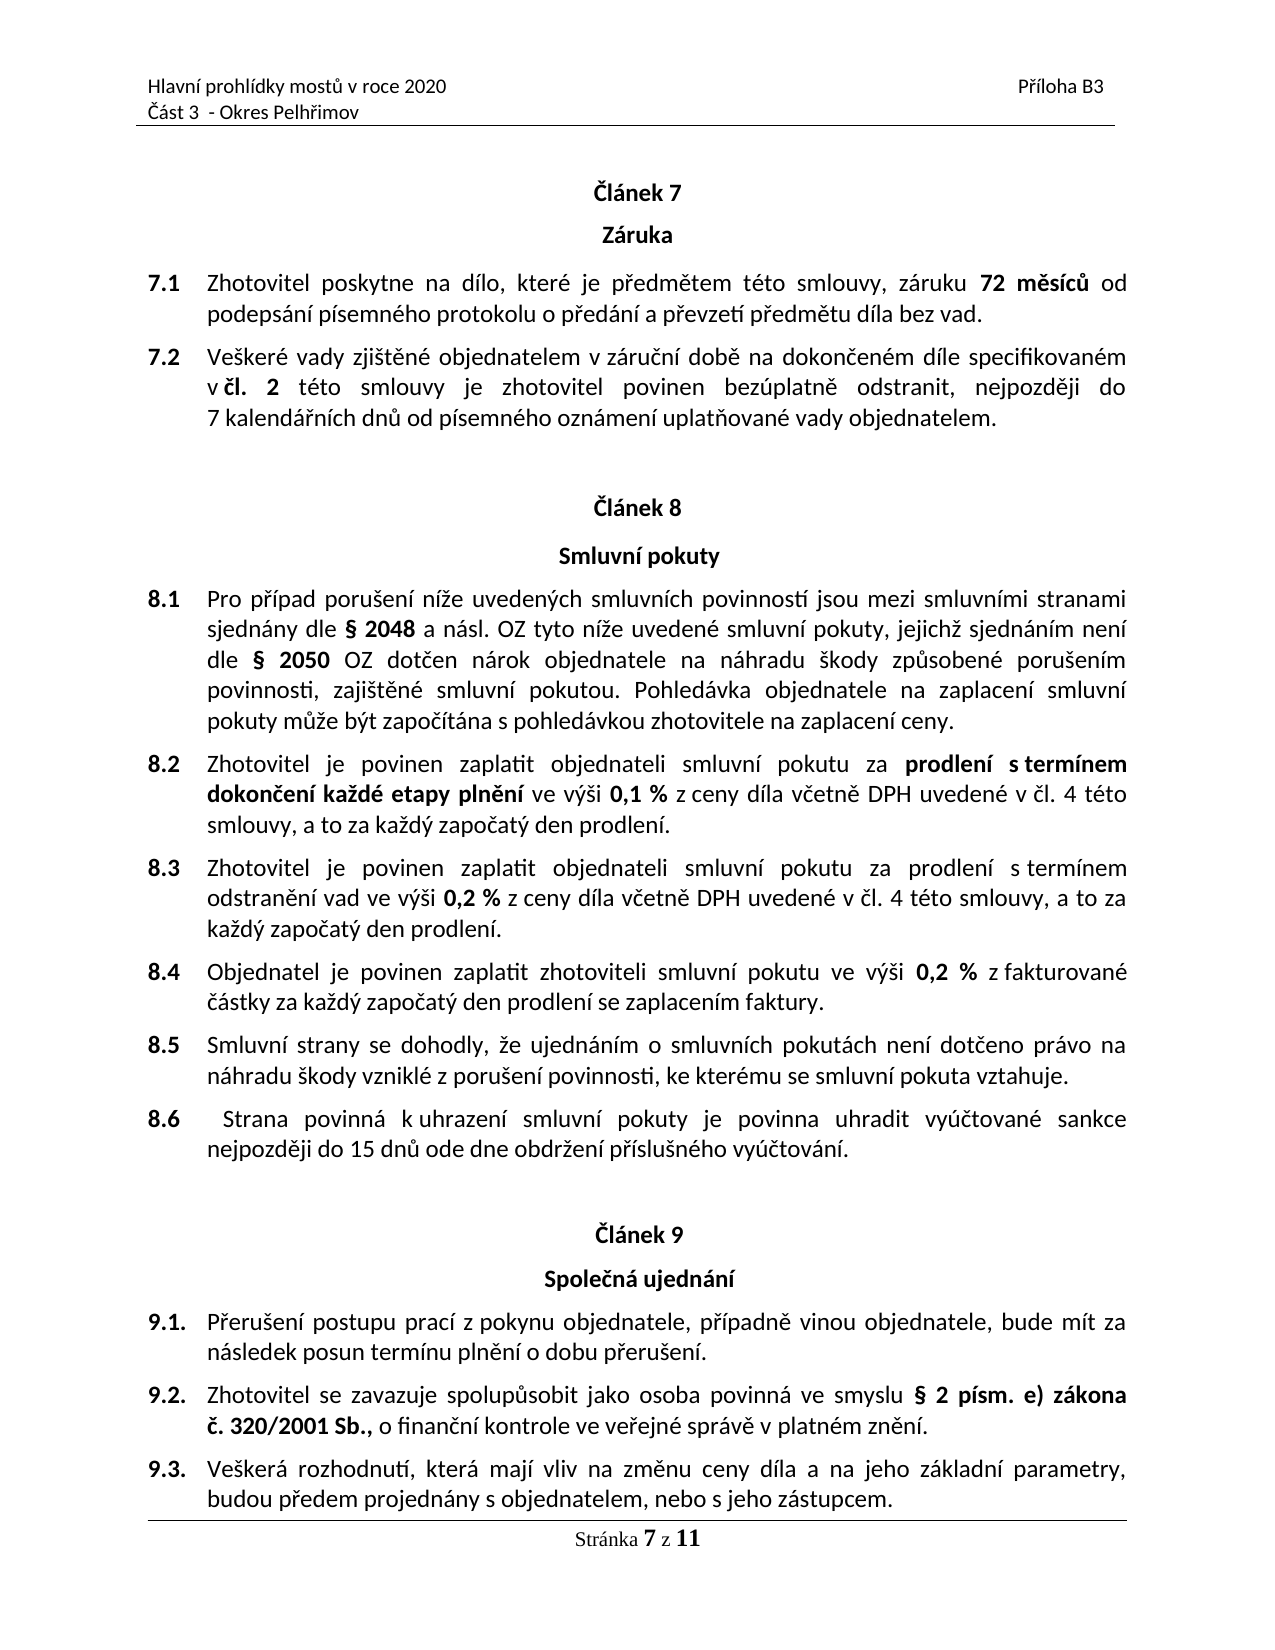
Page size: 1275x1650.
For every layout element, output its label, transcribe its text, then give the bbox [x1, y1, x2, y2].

list Článek 7 [148, 177, 1127, 207]
list Objednatel je povinen zaplatit zhotoviteli smluvní pokutu ve výši 0,2 % z fakturované částky za každý započatý den prodlení se zaplacením faktury. [148, 956, 1127, 1017]
list Článek 8 [148, 492, 1127, 523]
list Veškerá rozhodnutí, která mají vliv na změnu ceny díla a na jeho základní parametry, budou předem projednány s objednatelem, nebo s jeho zástupcem. [148, 1453, 1127, 1514]
list Strana povinná k uhrazení smluvní pokuty je povinna uhradit vyúčtované sankce nejpozději do 15 dnů ode dne obdržení příslušného vyúčtování. [148, 1103, 1127, 1164]
list Smluvní pokuty [148, 540, 1131, 570]
list Smluvní strany se dohodly, že ujednáním o smluvních pokutách není dotčeno právo na náhradu škody vzniklé z porušení povinnosti, ke kterému se smluvní pokuta vztahuje. [148, 1029, 1127, 1091]
list Článek 9 [148, 1220, 1131, 1250]
list Přerušení postupu prací z pokynu objednatele, případně vinou objednatele, bude mít za následek posun termínu plnění o dobu přerušení. [148, 1306, 1127, 1367]
list Zhotovitel je povinen zaplatit objednateli smluvní pokutu za prodlení s termínem odstranění vad ve výši 0,2 % z ceny díla včetně DPH uvedené v čl. 4 této smlouvy, a to za každý započatý den prodlení. [148, 852, 1127, 943]
list Společná ujednání [148, 1263, 1131, 1293]
list Zhotovitel se zavazuje spolupůsobit jako osoba povinná ve smyslu § 2 písm. e) zákona č. 320/2001 Sb., o finanční kontrole ve veřejné správě v platném znění. [148, 1379, 1127, 1440]
list Veškeré vady zjištěné objednatelem v záruční době na dokončeném díle specifikovaném v čl. 2 této smlouvy je zhotovitel povinen bezúplatně odstranit, nejpozději do 7 kalendářních dnů od písemného oznámení uplatňované vady objednatelem. [148, 341, 1127, 432]
list Zhotovitel poskytne na dílo, které je předmětem této smlouvy, záruku 72 měsíců od podepsání písemného protokolu o předání a převzetí předmětu díla bez vad. [148, 267, 1127, 328]
list Zhotovitel je povinen zaplatit objednateli smluvní pokutu za prodlení s termínem dokončení každé etapy plnění ve výši 0,1 % z ceny díla včetně DPH uvedené v čl. 4 této smlouvy, a to za každý započatý den prodlení. [148, 748, 1127, 839]
list Pro případ porušení níže uvedených smluvních povinností jsou mezi smluvními stranami sjednány dle § 2048 a násl. OZ tyto níže uvedené smluvní pokuty, jejichž sjednáním není dle § 2050 OZ dotčen nárok objednatele na náhradu škody způsobené porušením povinnosti, zajištěné smluvní pokutou. Pohledávka objednatele na zaplacení smluvní pokuty může být započítána s pohledávkou zhotovitele na zaplacení ceny. [148, 583, 1127, 735]
list Záruka [148, 220, 1127, 250]
